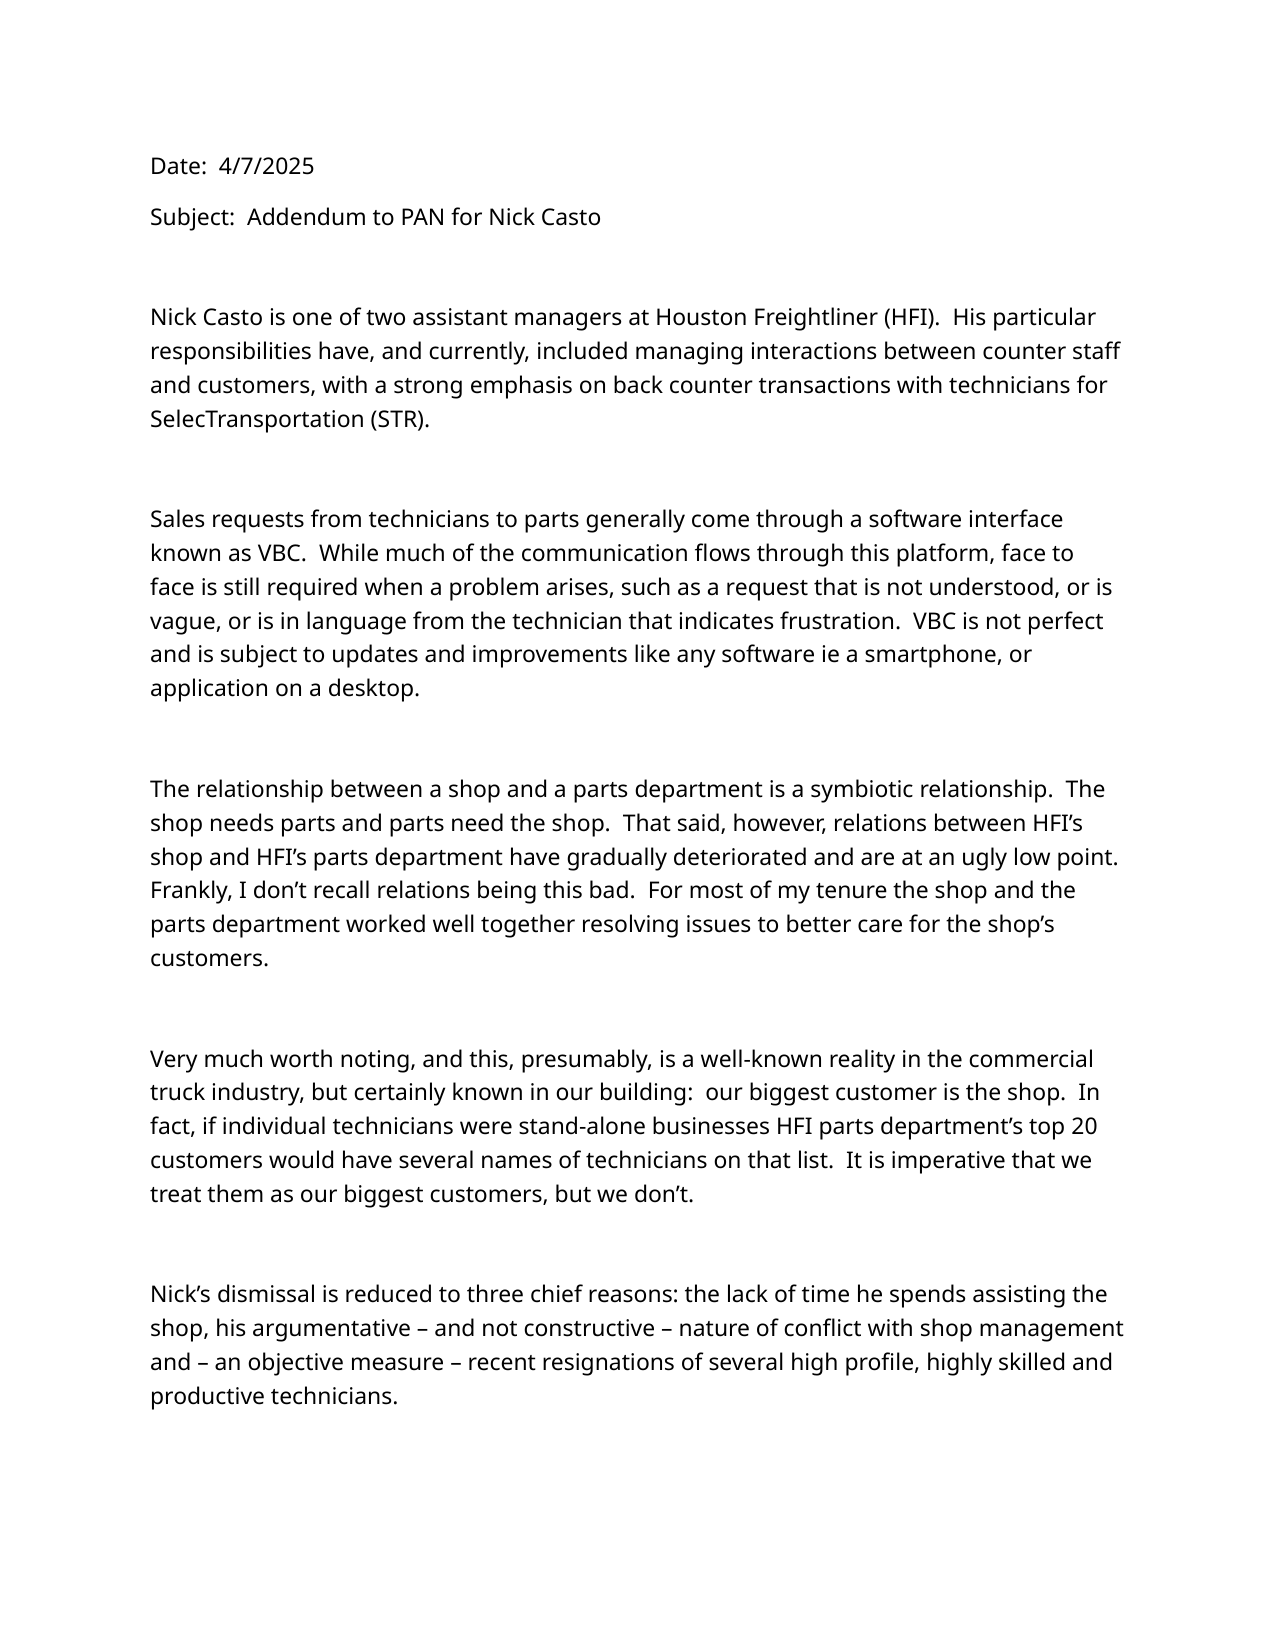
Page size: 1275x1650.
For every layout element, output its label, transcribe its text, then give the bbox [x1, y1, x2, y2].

text The relationship between a shop and a parts department is a symbiotic relationship. The shop needs parts and parts need the shop. That said, however, relations between HFI’s shop and HFI’s parts department have gradually deteriorated and are at an ugly low point. Frankly, I don’t recall relations being this bad. For most of my tenure the shop and the parts department worked well together resolving issues to better care for the shop’s customers. [150, 773, 1125, 973]
text Sales requests from technicians to parts generally come through a software interface known as VBC. While much of the communication flows through this platform, face to face is still required when a problem arises, such as a request that is not understood, or is vague, or is in language from the technician that indicates frustration. VBC is not perfect and is subject to updates and improvements like any software ie a smartphone, or application on a desktop. [150, 503, 1125, 703]
text Nick Casto is one of two assistant managers at Houston Freightliner (HFI). His particular responsibilities have, and currently, included managing interactions between counter staff and customers, with a strong emphasis on back counter transactions with technicians for SelecTransportation (STR). [150, 301, 1125, 434]
text Very much worth noting, and this, presumably, is a well-known reality in the commercial truck industry, but certainly known in our building: our biggest customer is the shop. In fact, if individual technicians were stand-alone businesses HFI parts department’s top 20 customers would have several names of technicians on that list. It is imperative that we treat them as our biggest customers, but we don’t. [150, 1042, 1125, 1209]
text Date: 4/7/2025 [150, 150, 1125, 181]
text Subject: Addendum to PAN for Nick Casto [150, 200, 1125, 232]
text Nick’s dismissal is reduced to three chief reasons: the lack of time he spends assisting the shop, his argumentative – and not constructive – nature of conflict with shop management and – an objective measure – recent resignations of several high profile, highly skilled and productive technicians. [150, 1278, 1125, 1411]
